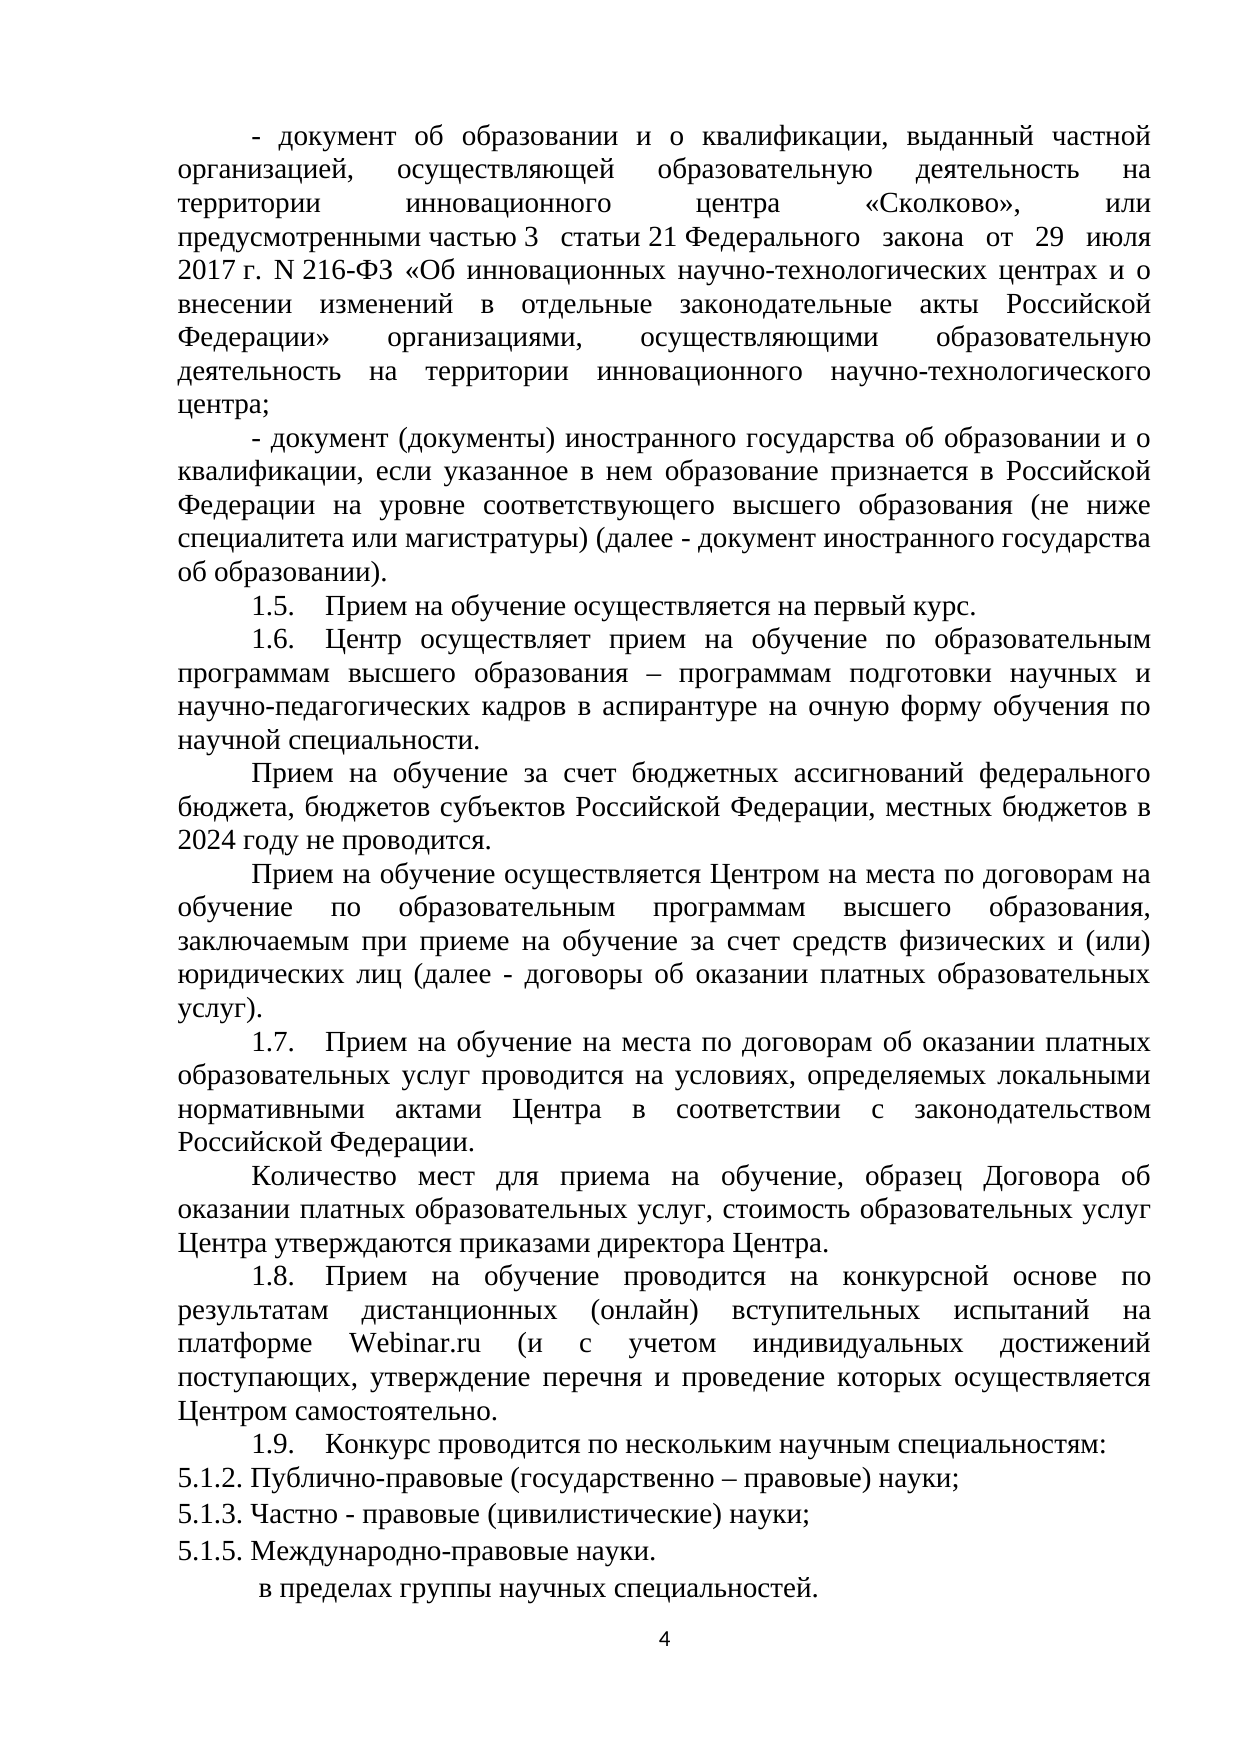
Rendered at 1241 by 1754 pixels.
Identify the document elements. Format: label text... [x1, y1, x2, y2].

text 5.1.2. Публично-правовые (государственно – правовые) науки; [177, 1460, 1152, 1493]
text 5.1.3. Частно - правовые (цивилистические) науки; [177, 1497, 1152, 1530]
list Конкурс проводится по нескольким научным специальностям: [177, 1426, 1152, 1460]
list Центр осуществляет прием на обучение по образовательным программам высшего образования – программам подготовки научных и научно-педагогических кадров в аспирантуре на очную форму обучения по научной специальности. [177, 621, 1152, 755]
list Прием на обучение за счет бюджетных ассигнований федерального бюджета, бюджетов субъектов Российской Федерации, местных бюджетов в 2024 году не проводится. [177, 755, 1152, 856]
list Прием на обучение проводится на конкурсной основе по результатам дистанционных (онлайн) вступительных испытаний на платформе Webinar.ru (и с учетом индивидуальных достижений поступающих, утверждение перечня и проведение которых осуществляется Центром самостоятельно. [177, 1258, 1152, 1426]
list Прием на обучение осуществляется на первый курс. [177, 588, 1152, 621]
list Прием на обучение на места по договорам об оказании платных образовательных услуг проводится на условиях, определяемых локальными нормативными актами Центра в соответствии с законодательством Российской Федерации. [177, 1024, 1152, 1158]
text 5.1.5. Международно-правовые науки. [177, 1533, 1152, 1567]
list в пределах группы научных специальностей. [177, 1570, 1152, 1604]
list - документ об образовании и о квалификации, выданный частной организацией, осуществляющей образовательную деятельность на территории инновационного центра «Сколково», или предусмотренными частью 3 статьи 21 Федерального закона от 29 июля 2017 г. N 216-ФЗ «Об инновационных научно-технологических центрах и о внесении изменений в отдельные законодательные акты Российской Федерации» организациями, осуществляющими образовательную деятельность на территории инновационного научно-технологического центра; [177, 118, 1152, 420]
list Количество мест для приема на обучение, образец Договора об оказании платных образовательных услуг, стоимость образовательных услуг Центра утверждаются приказами директора Центра. [177, 1158, 1152, 1258]
list - документ (документы) иностранного государства об образовании и о квалификации, если указанное в нем образование признается в Российской Федерации на уровне соответствующего высшего образования (не ниже специалитета или магистратуры) (далее - документ иностранного государства об образовании). [177, 420, 1152, 588]
list Прием на обучение осуществляется Центром на места по договорам на обучение по образовательным программам высшего образования, заключаемым при приеме на обучение за счет средств физических и (или) юридических лиц (далее - договоры об оказании платных образовательных услуг). [177, 856, 1152, 1024]
